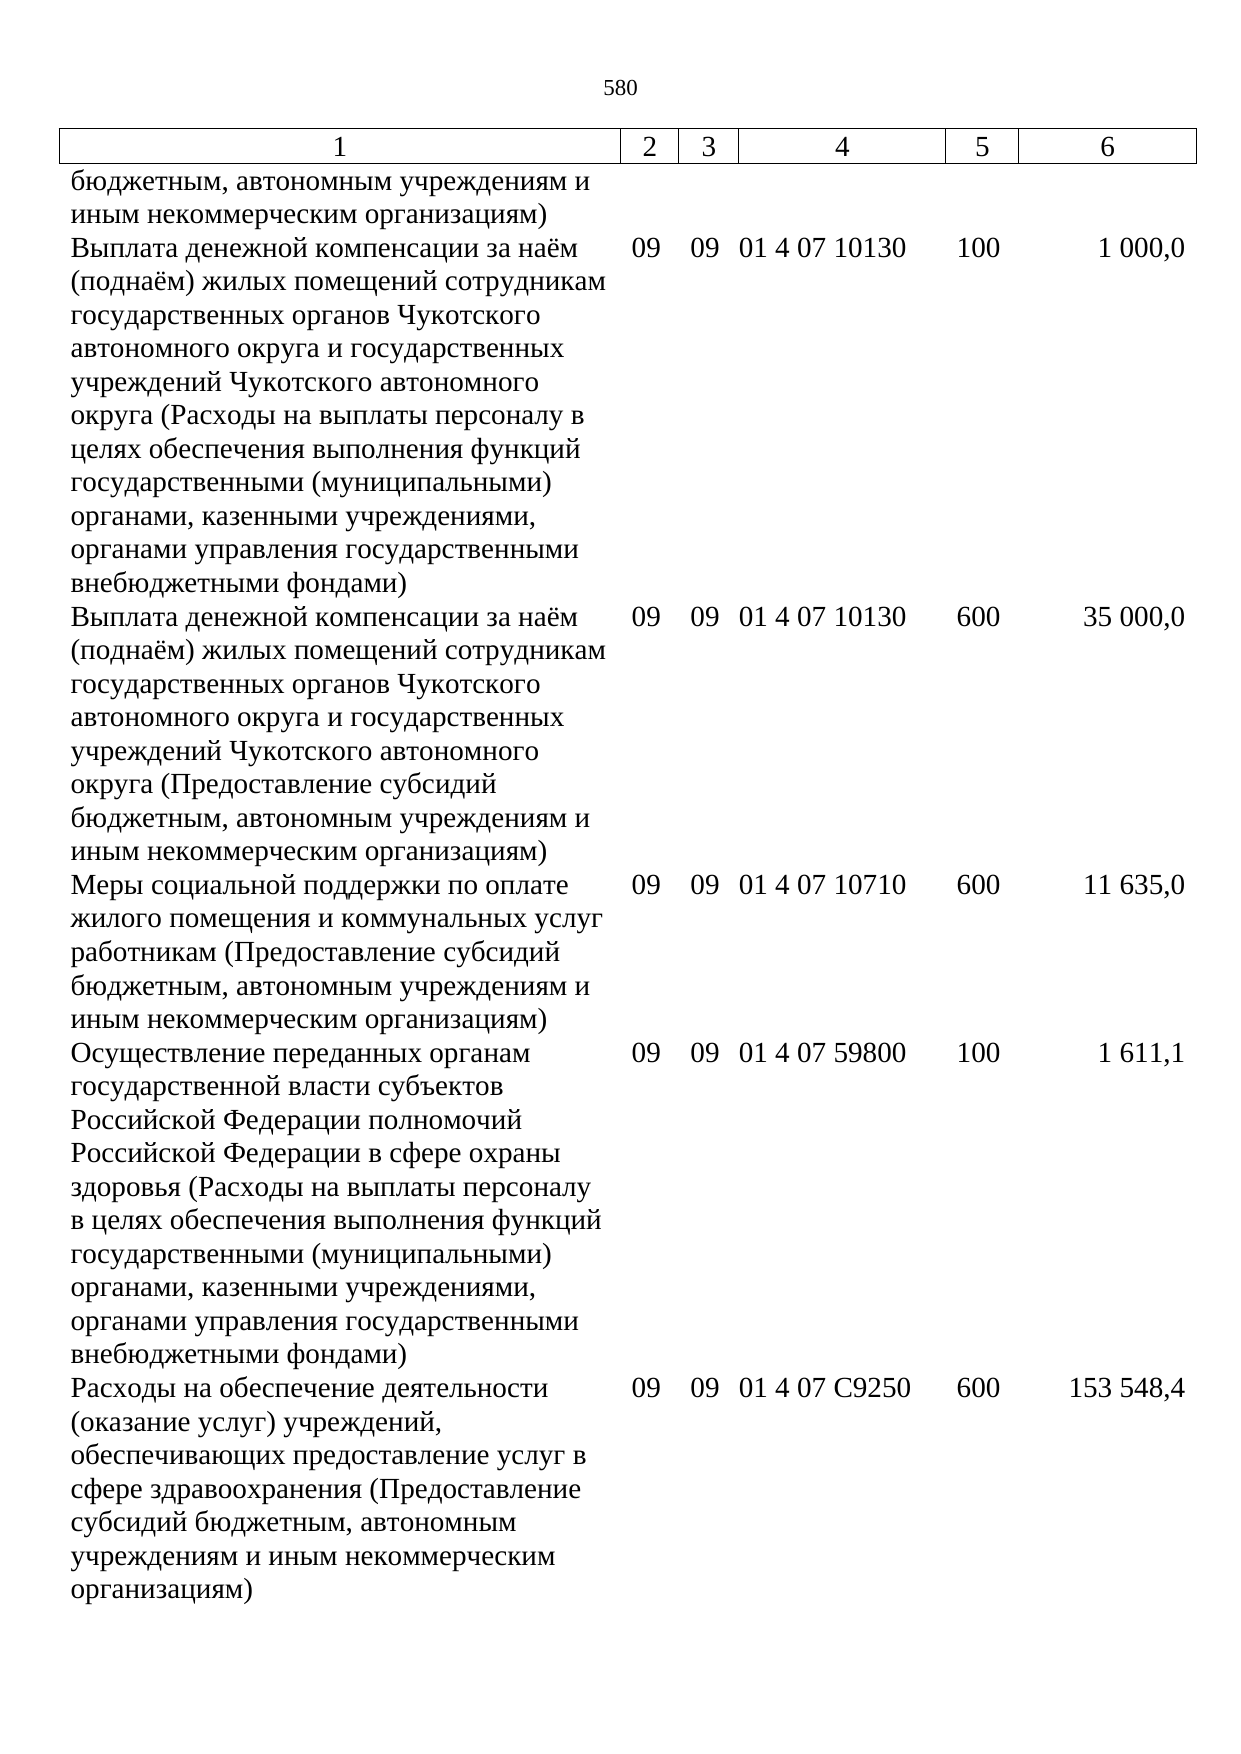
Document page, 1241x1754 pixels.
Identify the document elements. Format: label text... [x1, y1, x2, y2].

table_header 3 [679, 129, 738, 163]
table_header 5 [946, 129, 1018, 163]
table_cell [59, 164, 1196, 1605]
table_header 6 [1019, 129, 1196, 163]
table_header 4 [739, 129, 945, 163]
table_header 2 [621, 129, 678, 163]
table_header 1 [60, 129, 620, 163]
